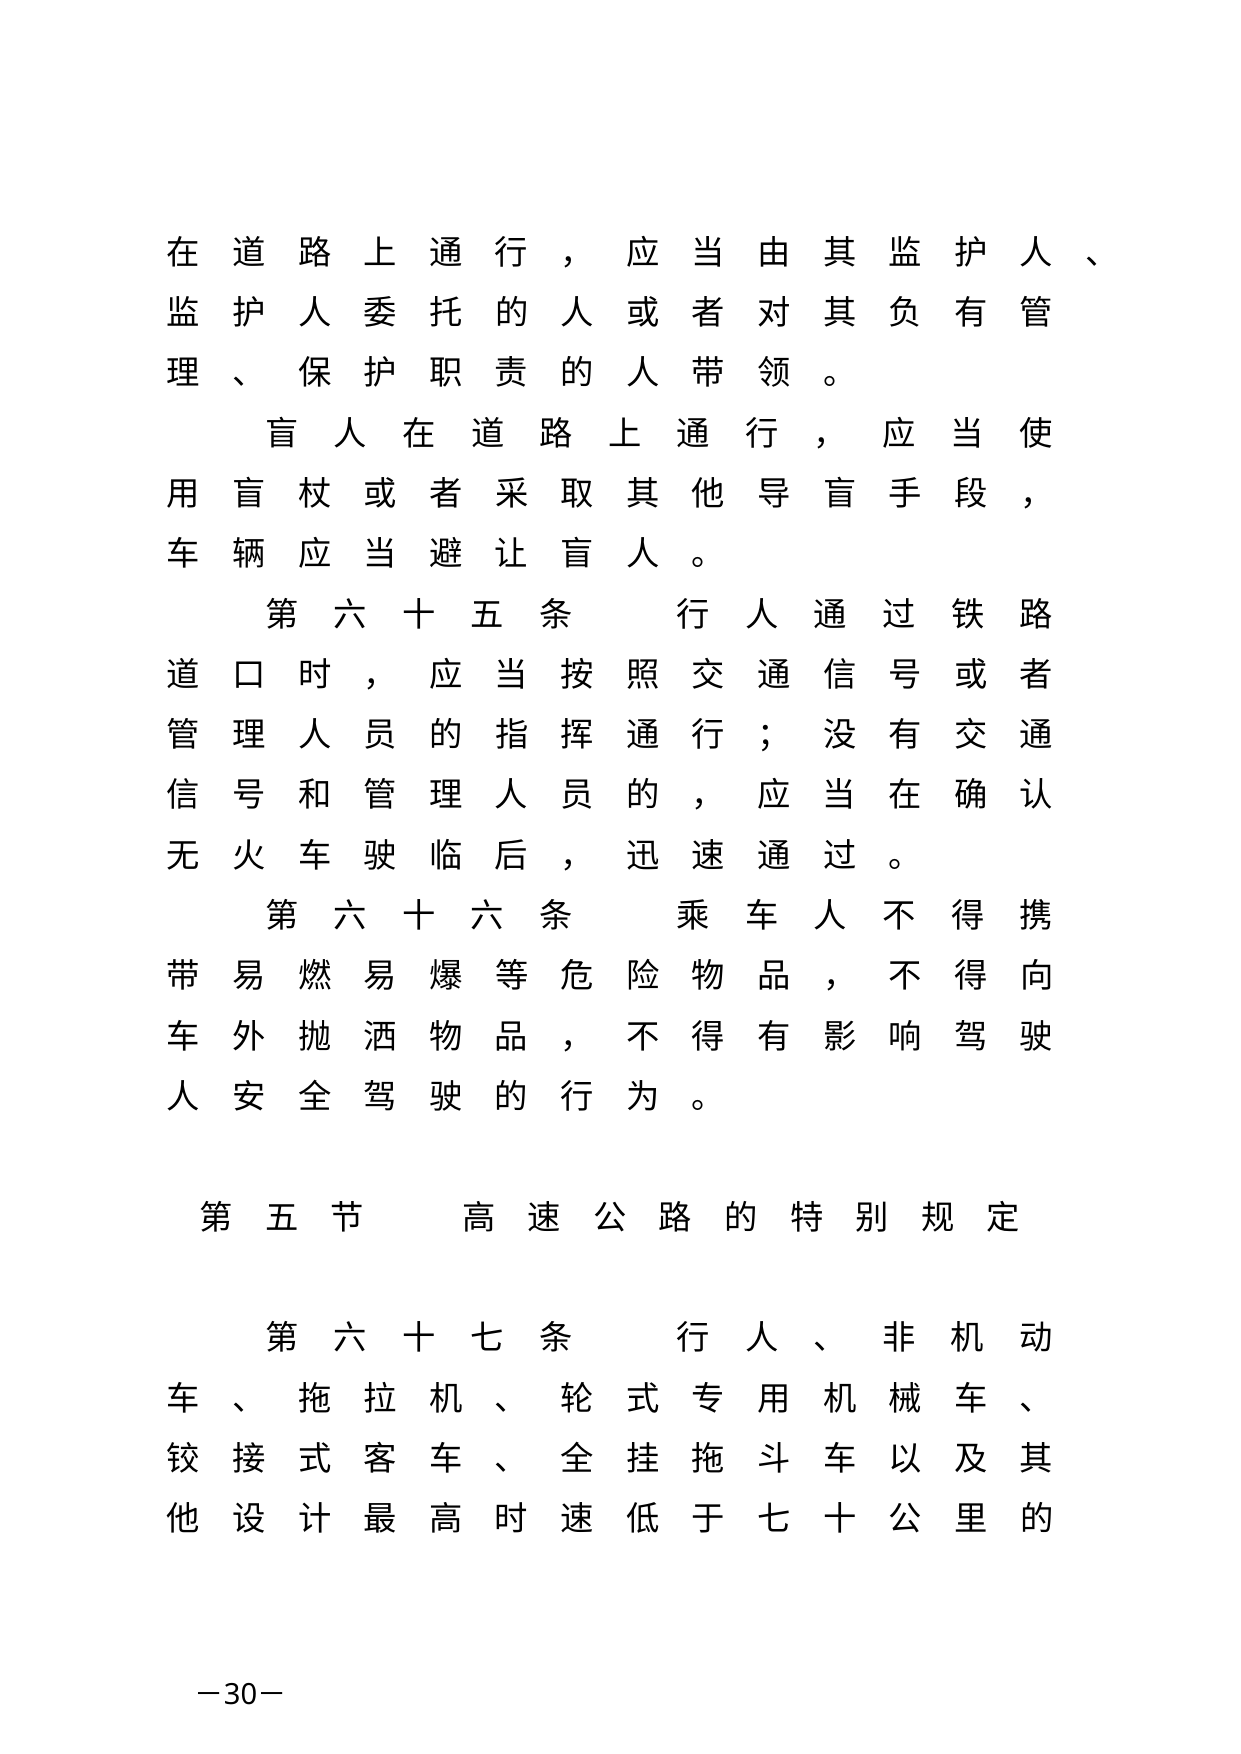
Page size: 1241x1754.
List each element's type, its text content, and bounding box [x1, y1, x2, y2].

text 盲人在道路上通行，应当使用盲杖或者采取其他导盲手段，车辆应当避让盲人。 [167, 400, 1085, 581]
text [167, 219, 1085, 400]
text 第五节 高速公路的特别规定 [167, 1184, 1085, 1245]
text 第六十五条 行人通过铁路道口时，应当按照交通信号或者管理人员的指挥通行；没有交通信号和管理人员的，应当在确认无火车驶临后，迅速通过。 [167, 581, 1085, 883]
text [167, 1305, 1085, 1546]
text 第六十六条 乘车人不得携带易燃易爆等危险物品，不得向车外抛洒物品，不得有影响驾驶人安全驾驶的行为。 [167, 883, 1085, 1124]
